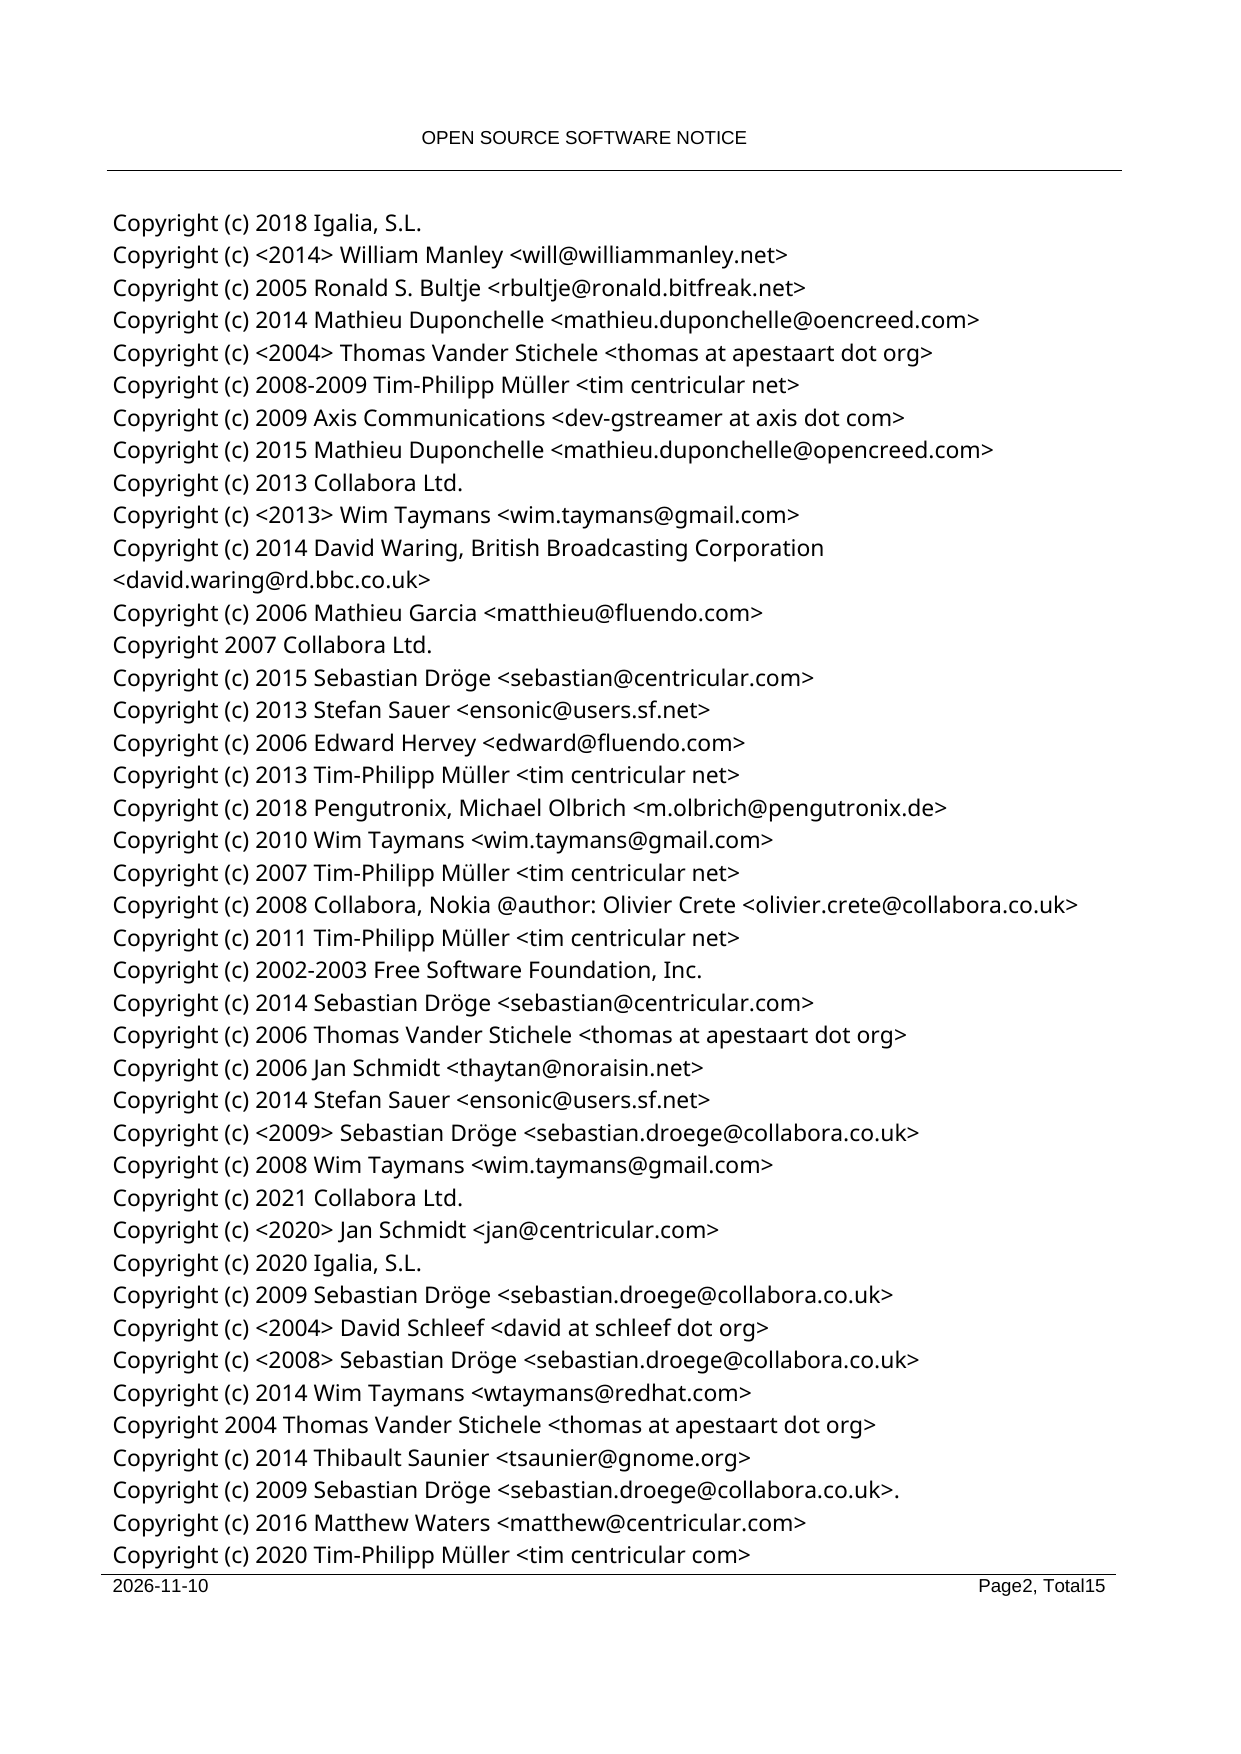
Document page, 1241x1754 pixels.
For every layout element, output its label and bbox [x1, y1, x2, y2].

text [112, 206, 1128, 1571]
